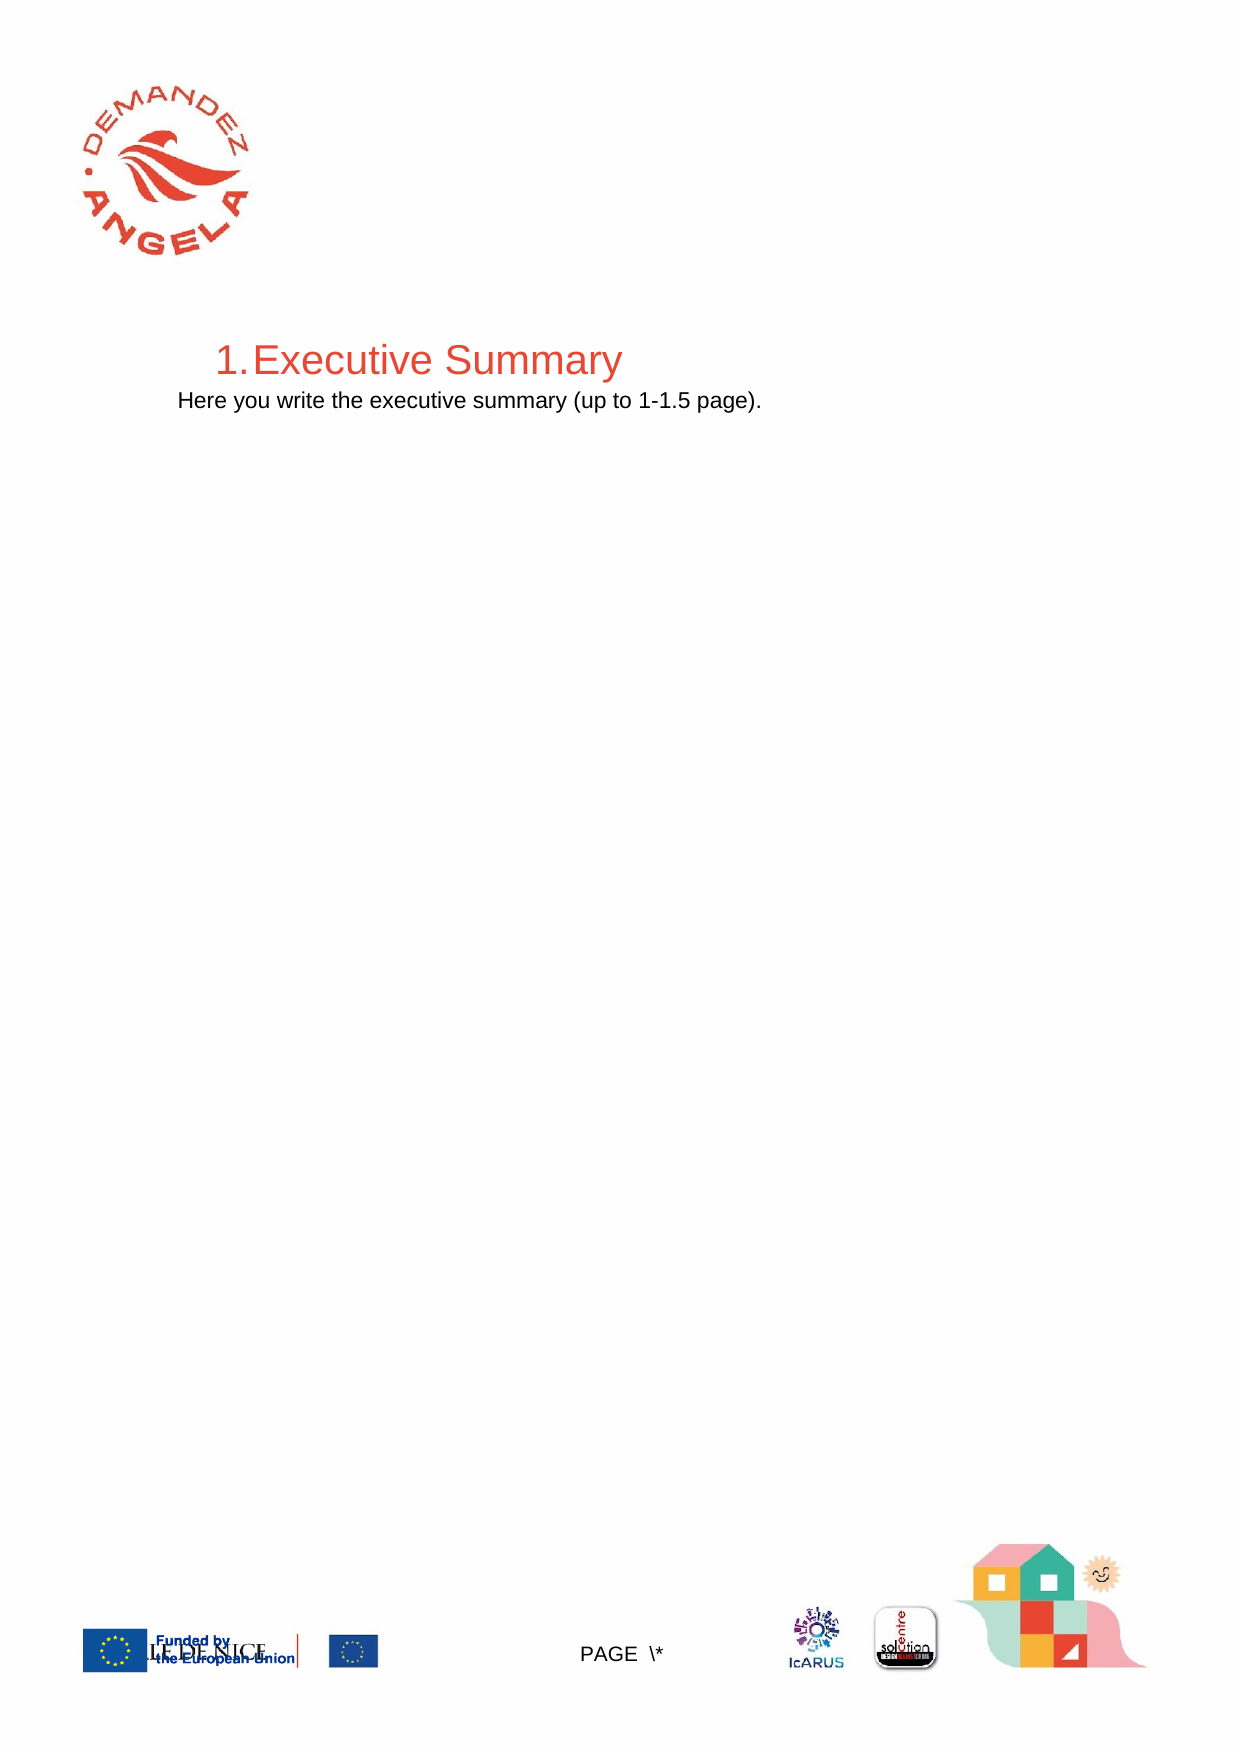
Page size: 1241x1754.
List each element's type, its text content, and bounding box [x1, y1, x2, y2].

picture [0, 3, 1241, 1754]
text Here you write the executive summary (up to 1-1.5 page). [177, 387, 1063, 413]
subtitle Executive Summary [215, 335, 1063, 383]
